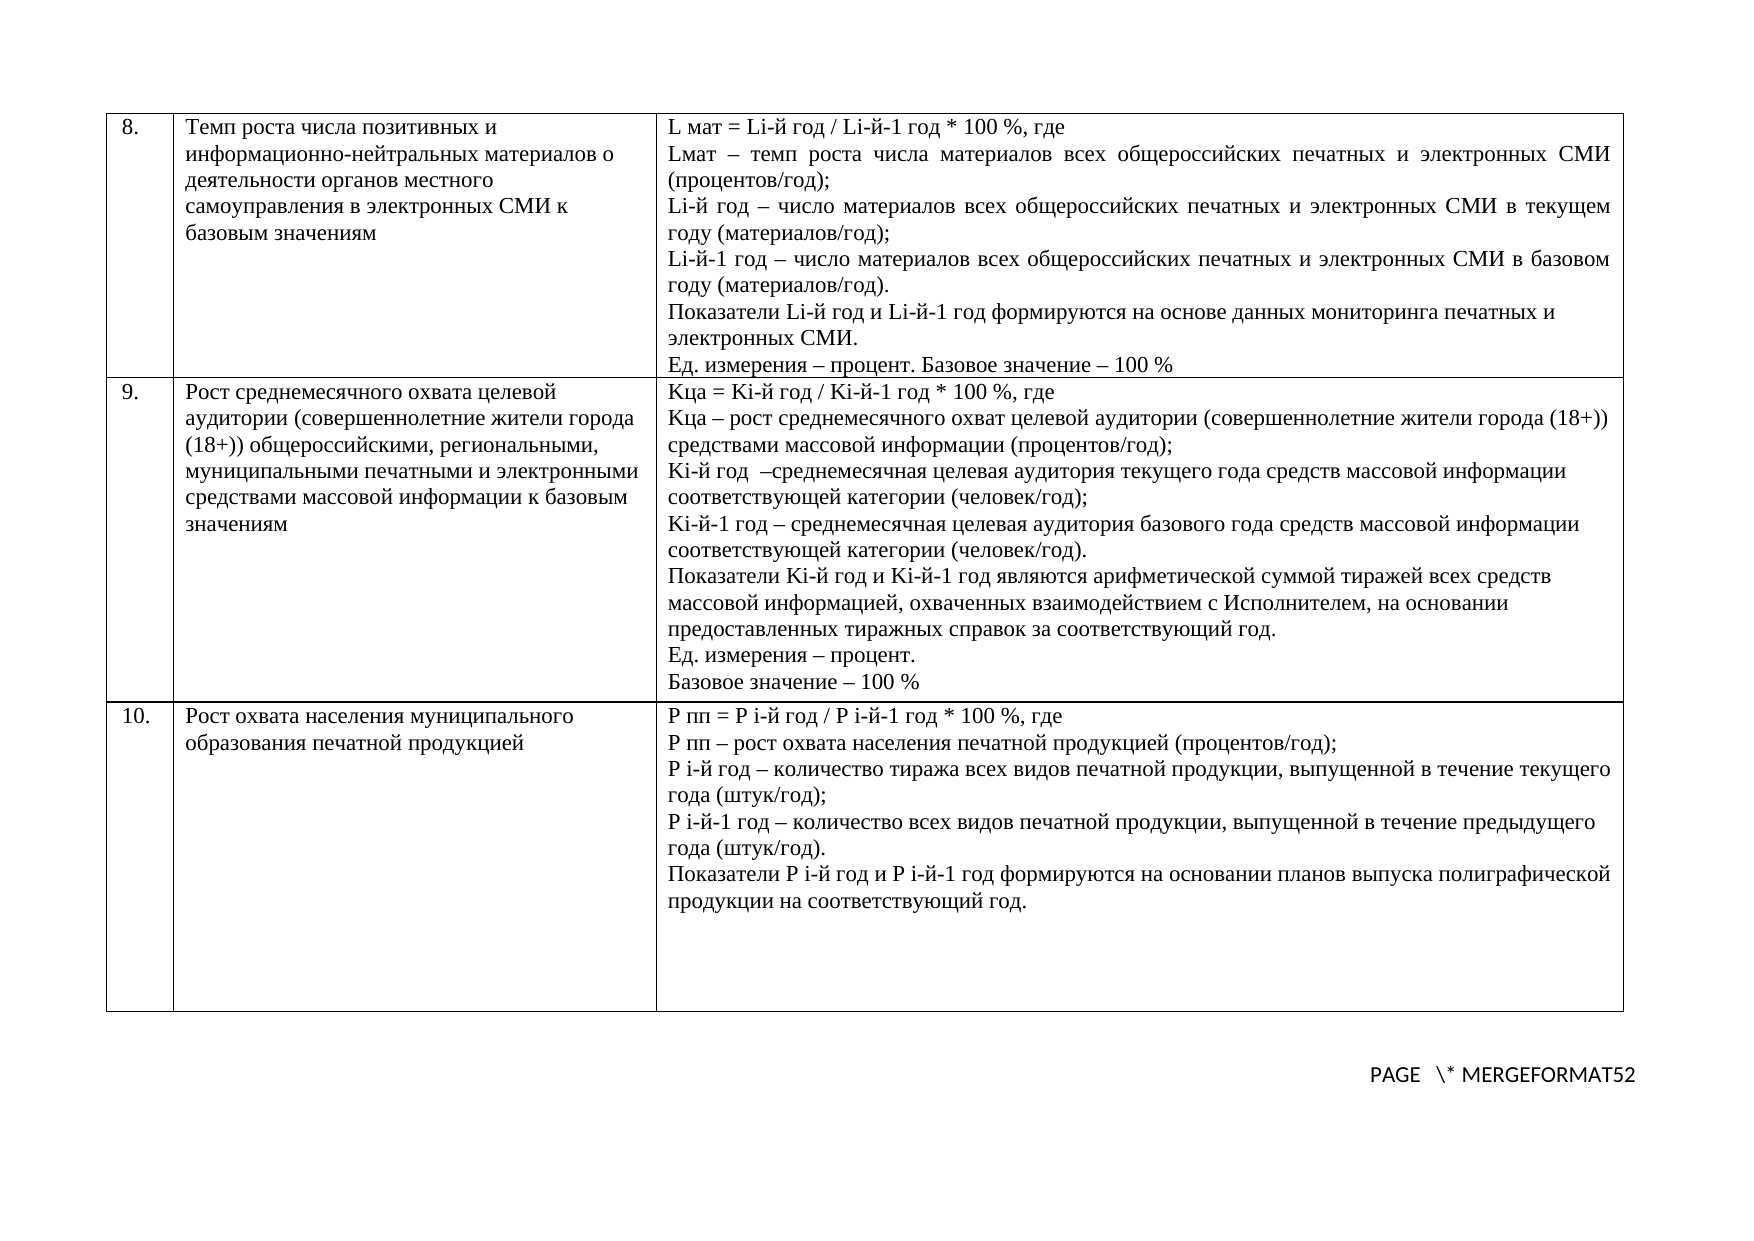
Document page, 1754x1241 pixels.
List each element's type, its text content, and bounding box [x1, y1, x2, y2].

table_cell Рост охвата населения муниципального образования печатной продукцией [174, 703, 656, 1011]
table_cell L мат = Li-й год / Li-й-1 год * 100 %, где Lмат – темп роста числа материалов всех общероссийских печатных и электронных СМИ (процентов/год); Li-й год – число материалов всех общероссийских печатных и электронных СМИ в текущем году (материалов/год); Li-й-1 год – число материалов всех общероссийских печатных и электронных СМИ в базовом году (материалов/год). Показатели Li-й год и Li-й-1 год формируются на основе данных мониторинга печатных и электронных СМИ. Ед. измерения – процент. Базовое значение – 100 % [657, 114, 1623, 377]
table_cell [107, 703, 173, 1011]
table_cell Темп роста числа позитивных и информационно-нейтральных материалов о деятельности органов местного самоуправления в электронных СМИ к базовым значениям [174, 114, 656, 377]
table_cell [107, 114, 173, 377]
table_cell Рост среднемесячного охвата целевой аудитории (совершеннолетние жители города (18+)) общероссийскими, региональными, муниципальными печатными и электронными средствами массовой информации к базовым значениям [174, 378, 656, 701]
table_cell Kца = Ki-й год / Ki-й-1 год * 100 %, где Kца – рост среднемесячного охват целевой аудитории (совершеннолетние жители города (18+)) средствами массовой информации (процентов/год); Ki-й год –среднемесячная целевая аудитория текущего года средств массовой информации соответствующей категории (человек/год); Ki-й-1 год – среднемесячная целевая аудитория базового года средств массовой информации соответствующей категории (человек/год). Показатели Ki-й год и Ki-й-1 год являются арифметической суммой тиражей всех средств массовой информацией, охваченных взаимодействием с Исполнителем, на основании предоставленных тиражных справок за соответствующий год. Ед. измерения – процент. Базовое значение – 100 % [657, 378, 1623, 701]
table_cell P пп = P i-й год / P i-й-1 год * 100 %, где P пп – рост охвата населения печатной продукцией (процентов/год); P i-й год – количество тиража всех видов печатной продукции, выпущенной в течение текущего года (штук/год); P i-й-1 год – количество всех видов печатной продукции, выпущенной в течение предыдущего года (штук/год). Показатели P i-й год и P i-й-1 год формируются на основании планов выпуска полиграфической продукции на соответствующий год. [657, 703, 1623, 1011]
table_cell [107, 378, 173, 701]
